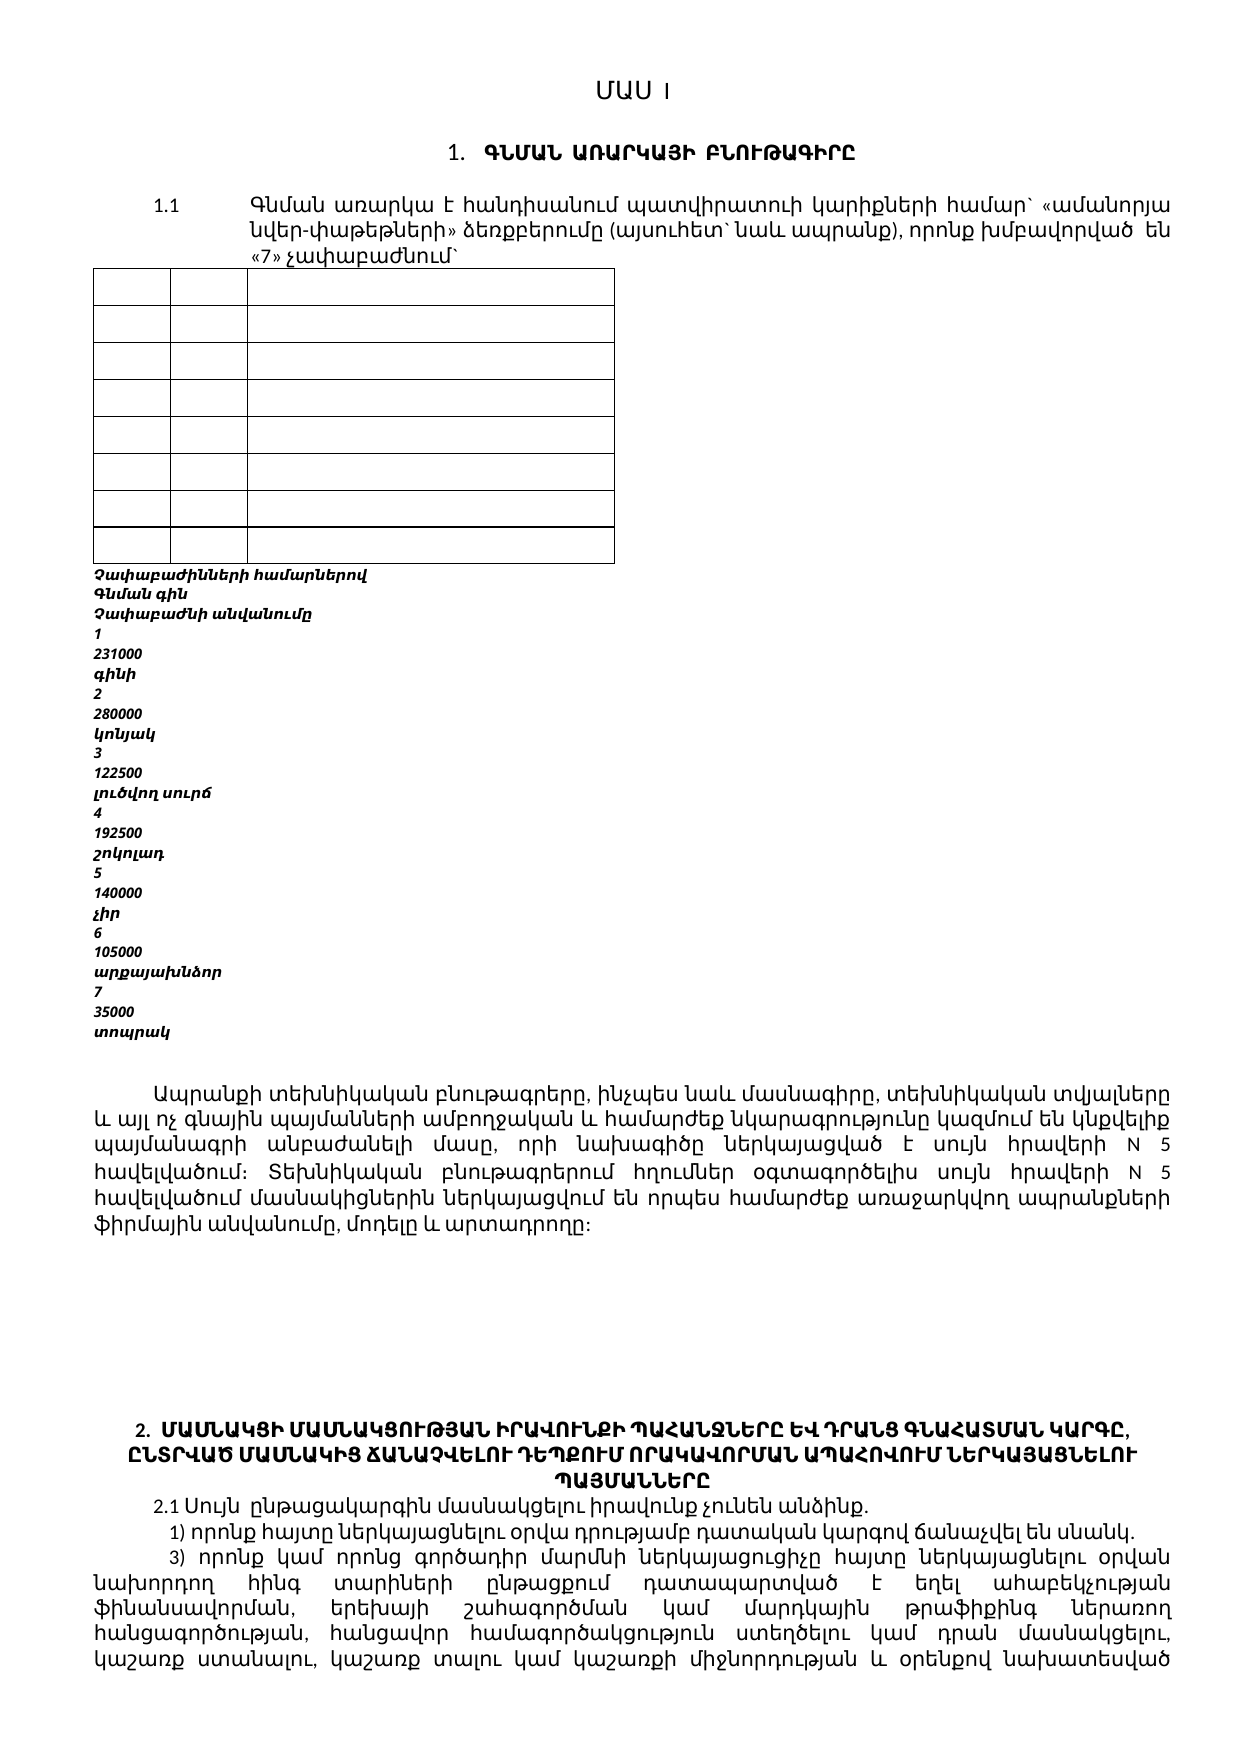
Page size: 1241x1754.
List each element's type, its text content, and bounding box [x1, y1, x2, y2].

text 1) որոնք հայտը ներկայացնելու օրվա դրությամբ դատական կարգով ճանաչվել են սնանկ. [94, 1519, 1171, 1544]
list ԳՆՄԱՆ ԱՌԱՐԿԱՅԻ ԲՆՈՒԹԱԳԻՐԸ [131, 136, 1171, 167]
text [94, 1544, 1171, 1671]
text ՄԱՍ I [94, 75, 1171, 106]
text 2.1 Սույն ընթացակարգին մասնակցելու իրավունք չունեն անձինք. [94, 1493, 1171, 1519]
subtitle Գնման առարկա է հանդիսանում պատվիրատուի կարիքների համար` «ամանորյա նվեր-փաթեթների» ձեռքբերումը (այսուհետ` նաև ապրանք), որոնք խմբավորված են «7» չափաբաժնում` [153, 192, 1171, 268]
text Ապրանքի տեխնիկական բնութագրերը, ինչպես նաև մասնագիրը, տեխնիկական տվյալները և այլ ոչ գնային պայմանների ամբողջական և համարժեք նկարագրությունը կազմում են կնքվելիք պայմանագրի անբաժանելի մասը, որի նախագիծը ներկայացված է սույն հրավերի N 5 հավելվածում։ Տեխնիկական բնութագրերում հղումներ օգտագործելիս սույն հրավերի N 5 հավելվածում մասնակիցներին ներկայացվում են որպես համարժեք առաջարկվող ապրանքների ֆիրմային անվանումը, մոդելը և արտադրողը: [94, 1081, 1171, 1236]
text 2. ՄԱՍՆԱԿՑԻ ՄԱՍՆԱԿՑՈՒԹՅԱՆ ԻՐԱՎՈՒՆՔԻ ՊԱՀԱՆՋՆԵՐԸ ԵՎ ԴՐԱՆՑ ԳՆԱՀԱՏՄԱՆ ԿԱՐԳԸ, ԸՆՏՐՎԱԾ ՄԱՍՆԱԿԻՑ ՃԱՆԱՉՎԵԼՈՒ ԴԵՊՔՈՒՄ ՈՐԱԿԱՎՈՐՄԱՆ ԱՊԱՀՈՎՈՒՄ ՆԵՐԿԱՅԱՑՆԵԼՈՒ ՊԱՅՄԱՆՆԵՐԸ [94, 1417, 1171, 1493]
